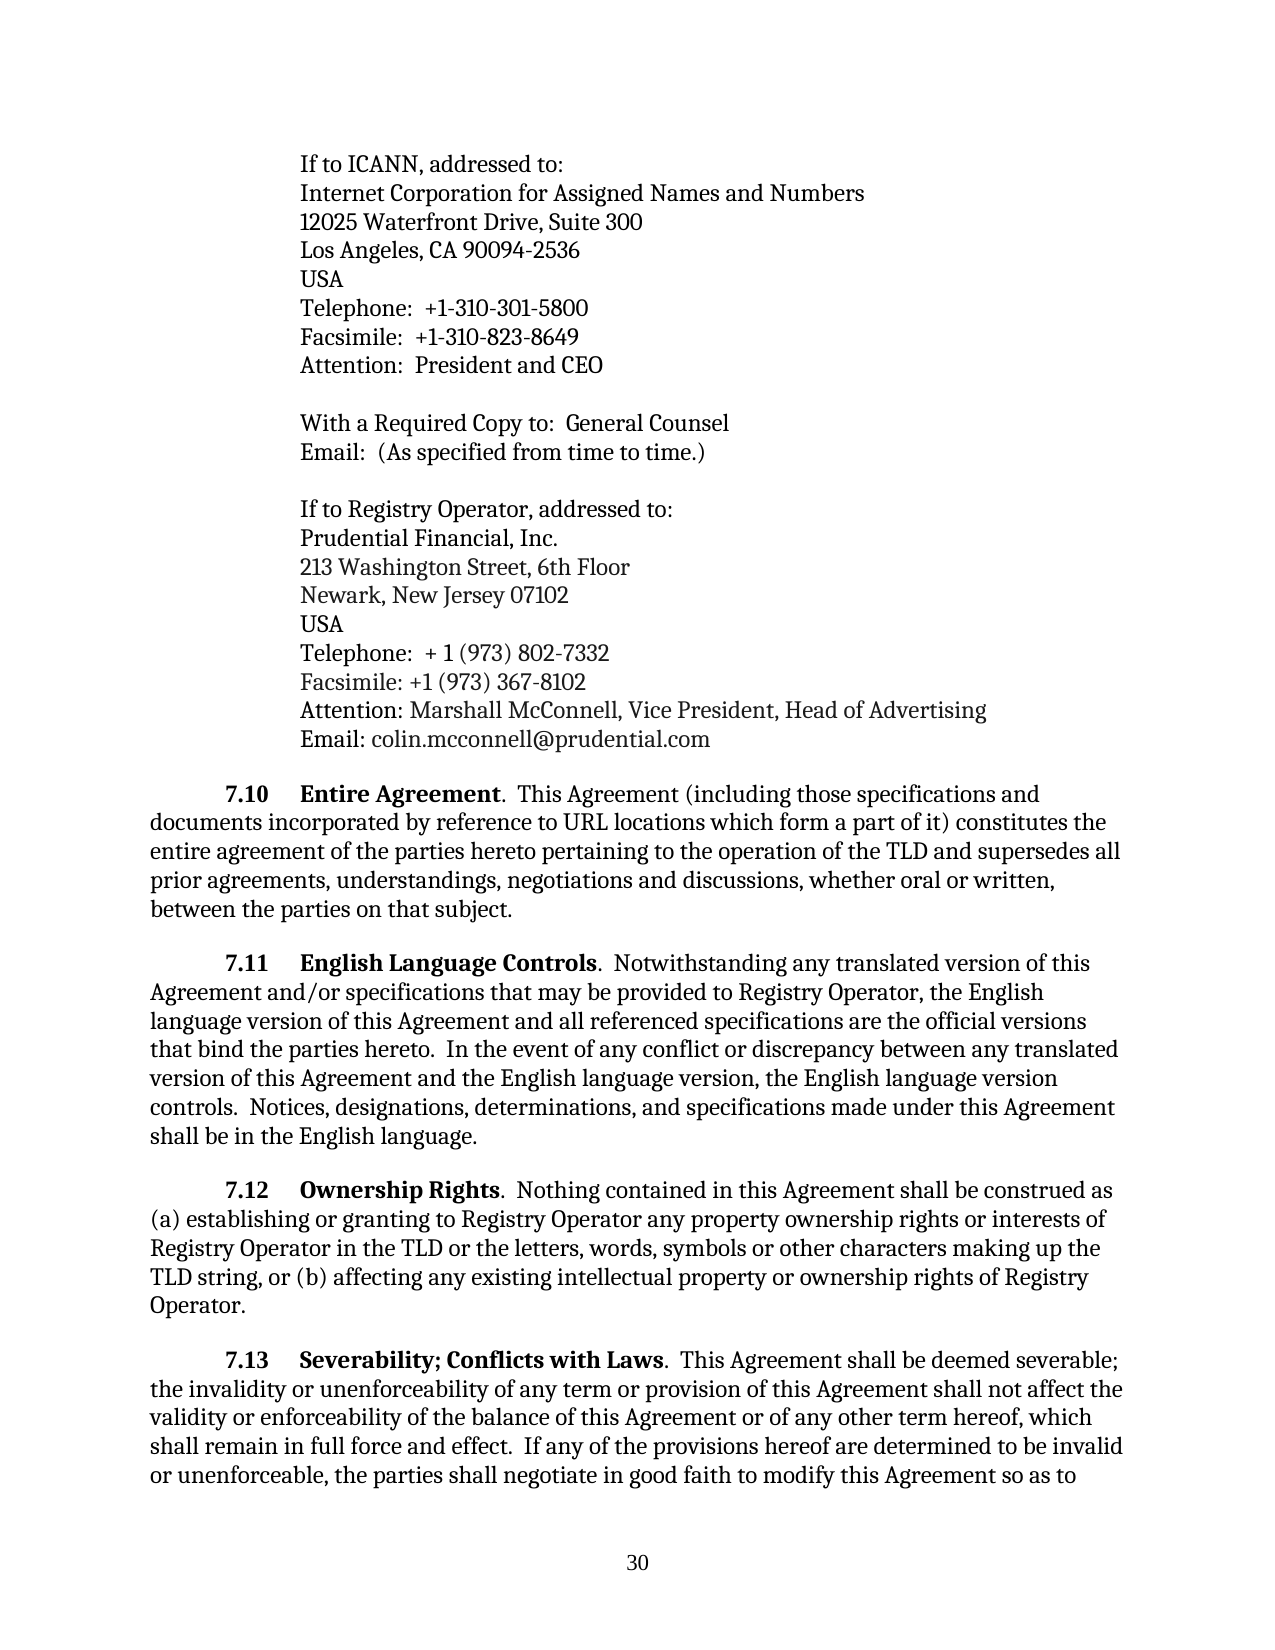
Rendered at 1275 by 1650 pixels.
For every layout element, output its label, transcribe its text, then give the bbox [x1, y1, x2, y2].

text Attention: Marshall McConnell, Vice President, Head of Advertising [300, 696, 1125, 725]
text If to ICANN, addressed to: Internet Corporation for Assigned Names and Numbers 12025 Waterfront Drive, Suite 300 Los Angeles, CA 90094-2536 [300, 150, 1125, 265]
text USA Telephone: +1-310-301-5800 Facsimile: +1-310-823-8649 Attention: President and CEO With a Required Copy to: General Counsel Email: (As specified from time to time.) If to Registry Operator, addressed to: Prudential Financial, Inc. 213 Washington Street, 6th Floor [300, 265, 1125, 581]
text Newark, New Jersey 07102 [300, 581, 1125, 610]
text Email: colin.mcconnell@prudential.com [300, 725, 1125, 754]
text English Language Controls. Notwithstanding any translated version of this Agreement and/or specifications that may be provided to Registry Operator, the English language version of this Agreement and all referenced specifications are the official versions that bind the parties hereto. In the event of any conflict or discrepancy between any translated version of this Agreement and the English language version, the English language version controls. Notices, designations, determinations, and specifications made under this Agreement shall be in the English language. [150, 948, 1125, 1150]
text Ownership Rights. Nothing contained in this Agreement shall be construed as (a) establishing or granting to Registry Operator any property ownership rights or interests of Registry Operator in the TLD or the letters, words, symbols or other characters making up the TLD string, or (b) affecting any existing intellectual property or ownership rights of Registry Operator. [150, 1175, 1125, 1320]
text Facsimile: +1 (973) 367-8102 [300, 667, 1125, 696]
text Telephone: + 1 (973) 802-7332 [300, 639, 1125, 667]
text USA [150, 610, 1125, 639]
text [150, 1345, 1125, 1489]
text Entire Agreement. This Agreement (including those specifications and documents incorporated by reference to URL locations which form a part of it) constitutes the entire agreement of the parties hereto pertaining to the operation of the TLD and supersedes all prior agreements, understandings, negotiations and discussions, whether oral or written, between the parties on that subject. [150, 779, 1125, 923]
